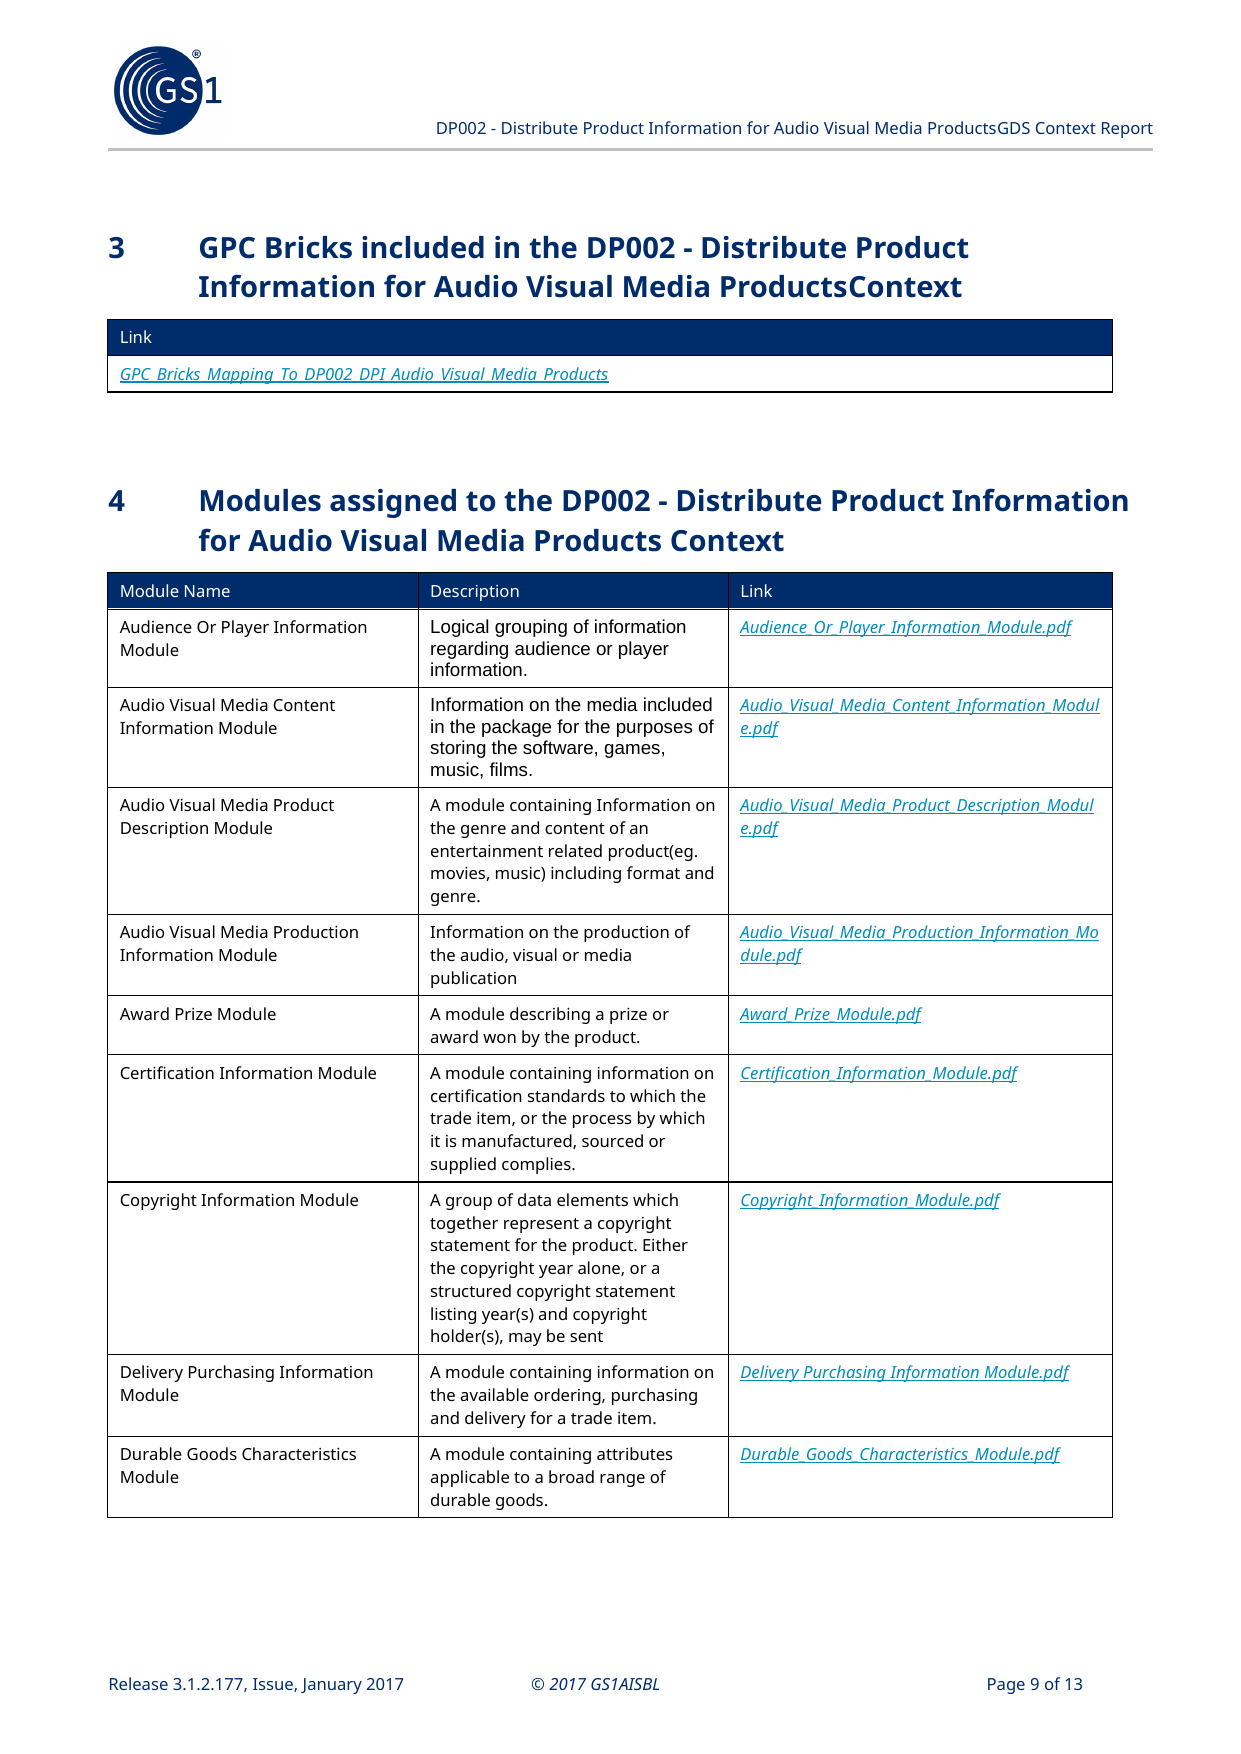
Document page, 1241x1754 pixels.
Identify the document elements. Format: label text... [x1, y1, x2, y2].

table_cell A module containing information on certification standards to which the trade item, or the process by which it is manufactured, sourced or supplied complies. [419, 1055, 728, 1181]
subtitle GPC Bricks included in the DP002 - Distribute Product Information for Audio Visual Media ProductsContext [108, 227, 1153, 306]
table_cell Copyright Information Module [108, 1183, 418, 1354]
picture [112, 45, 226, 140]
table_cell Logical grouping of information regarding audience or player information. [419, 610, 728, 687]
table_header Module Name [108, 573, 418, 608]
table_cell Award_Prize_Module.pdf [729, 996, 1112, 1054]
table_cell Audio Visual Media Product Description Module [108, 788, 418, 914]
table_cell Audio_Visual_Media_Product_Description_Module.pdf [729, 788, 1112, 914]
table_cell Award Prize Module [108, 996, 418, 1054]
table_cell Delivery Purchasing Information Module.pdf [729, 1355, 1112, 1436]
table_header Link [108, 320, 1112, 355]
table_cell A module containing Information on the genre and content of an entertainment related product(eg. movies, music) including format and genre. [419, 788, 728, 914]
table_cell Durable Goods Characteristics Module [108, 1437, 418, 1517]
table_cell A module describing a prize or award won by the product. [419, 996, 728, 1054]
table_cell Certification Information Module [108, 1055, 418, 1181]
table_cell Audio Visual Media Production Information Module [108, 915, 418, 995]
table_header Link [729, 573, 1112, 608]
table_cell Audio Visual Media Content Information Module [108, 688, 418, 787]
table_cell Audience_Or_Player_Information_Module.pdf [729, 610, 1112, 687]
table_cell Information on the media included in the package for the purposes of storing the software, games, music, films. [419, 688, 728, 787]
table_cell Audience Or Player Information Module [108, 610, 418, 687]
table_cell Certification_Information_Module.pdf [729, 1055, 1112, 1181]
table_cell Information on the production of the audio, visual or media publication [419, 915, 728, 995]
table_cell Copyright_Information_Module.pdf [729, 1183, 1112, 1354]
table_cell A module containing information on the available ordering, purchasing and delivery for a trade item. [419, 1355, 728, 1436]
table_cell GPC_Bricks_Mapping_To_DP002_DPI_Audio_Visual_Media_Products [108, 356, 1112, 391]
table_cell Audio_Visual_Media_Content_Information_Module.pdf [729, 688, 1112, 787]
table_cell Audio_Visual_Media_Production_Information_Module.pdf [729, 915, 1112, 995]
table_cell A module containing attributes applicable to a broad range of durable goods. [419, 1437, 728, 1517]
table_cell Durable_Goods_Characteristics_Module.pdf [729, 1437, 1112, 1517]
subtitle Modules assigned to the Context [108, 480, 1153, 560]
table_header Description [419, 573, 728, 608]
table_cell A group of data elements which together represent a copyright statement for the product. Either the copyright year alone, or a structured copyright statement listing year(s) and copyright holder(s), may be sent [419, 1183, 728, 1354]
table_cell Delivery Purchasing Information Module [108, 1355, 418, 1436]
